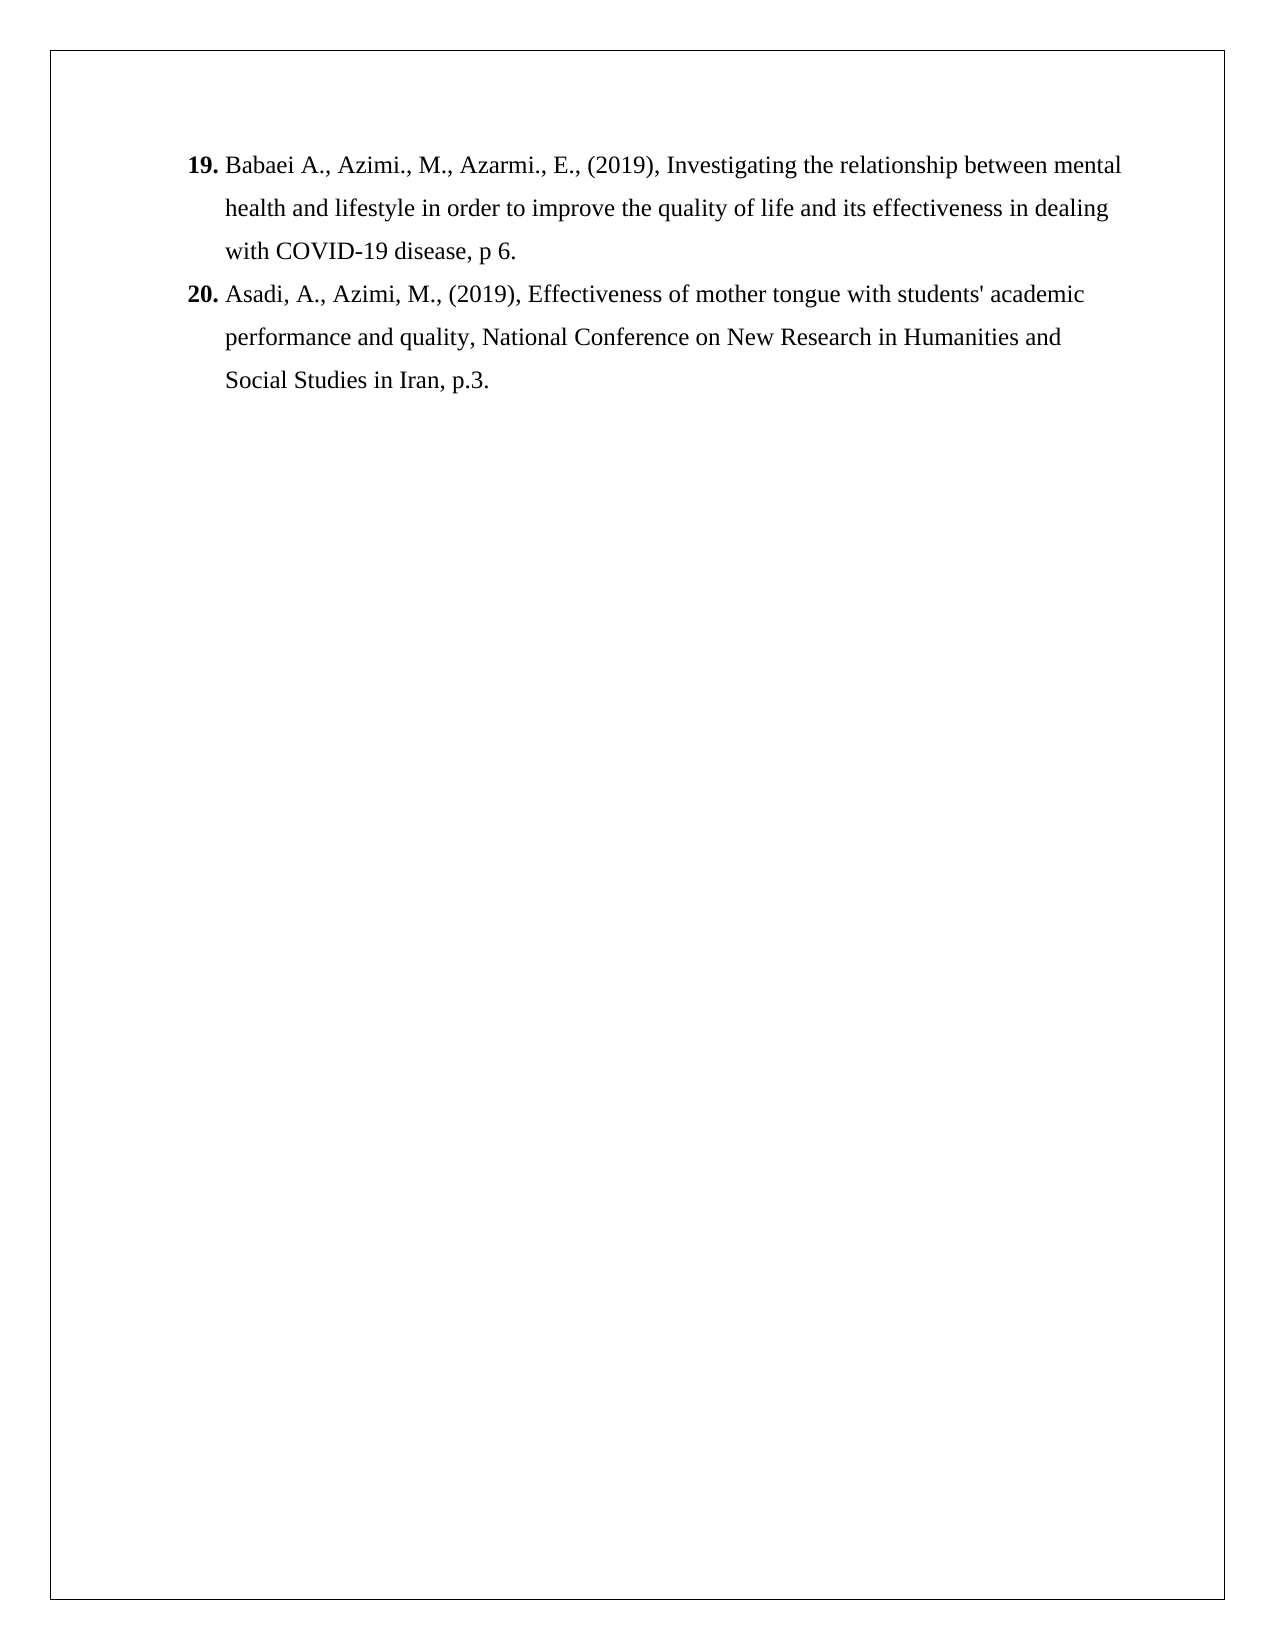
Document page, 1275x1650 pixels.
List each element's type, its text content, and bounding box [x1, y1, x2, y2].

list Babaei A., Azimi., M., Azarmi., E., (2019), Investigating the relationship between mental health and lifestyle in order to improve the quality of life and its effectiveness in dealing with COVID-19 disease, p 6. [187, 150, 1125, 265]
list Asadi, A., Azimi, M., (2019), Effectiveness of mother tongue with students' academic performance and quality, National Conference on New Research in Humanities and Social Studies in Iran, p.3. [187, 279, 1125, 394]
